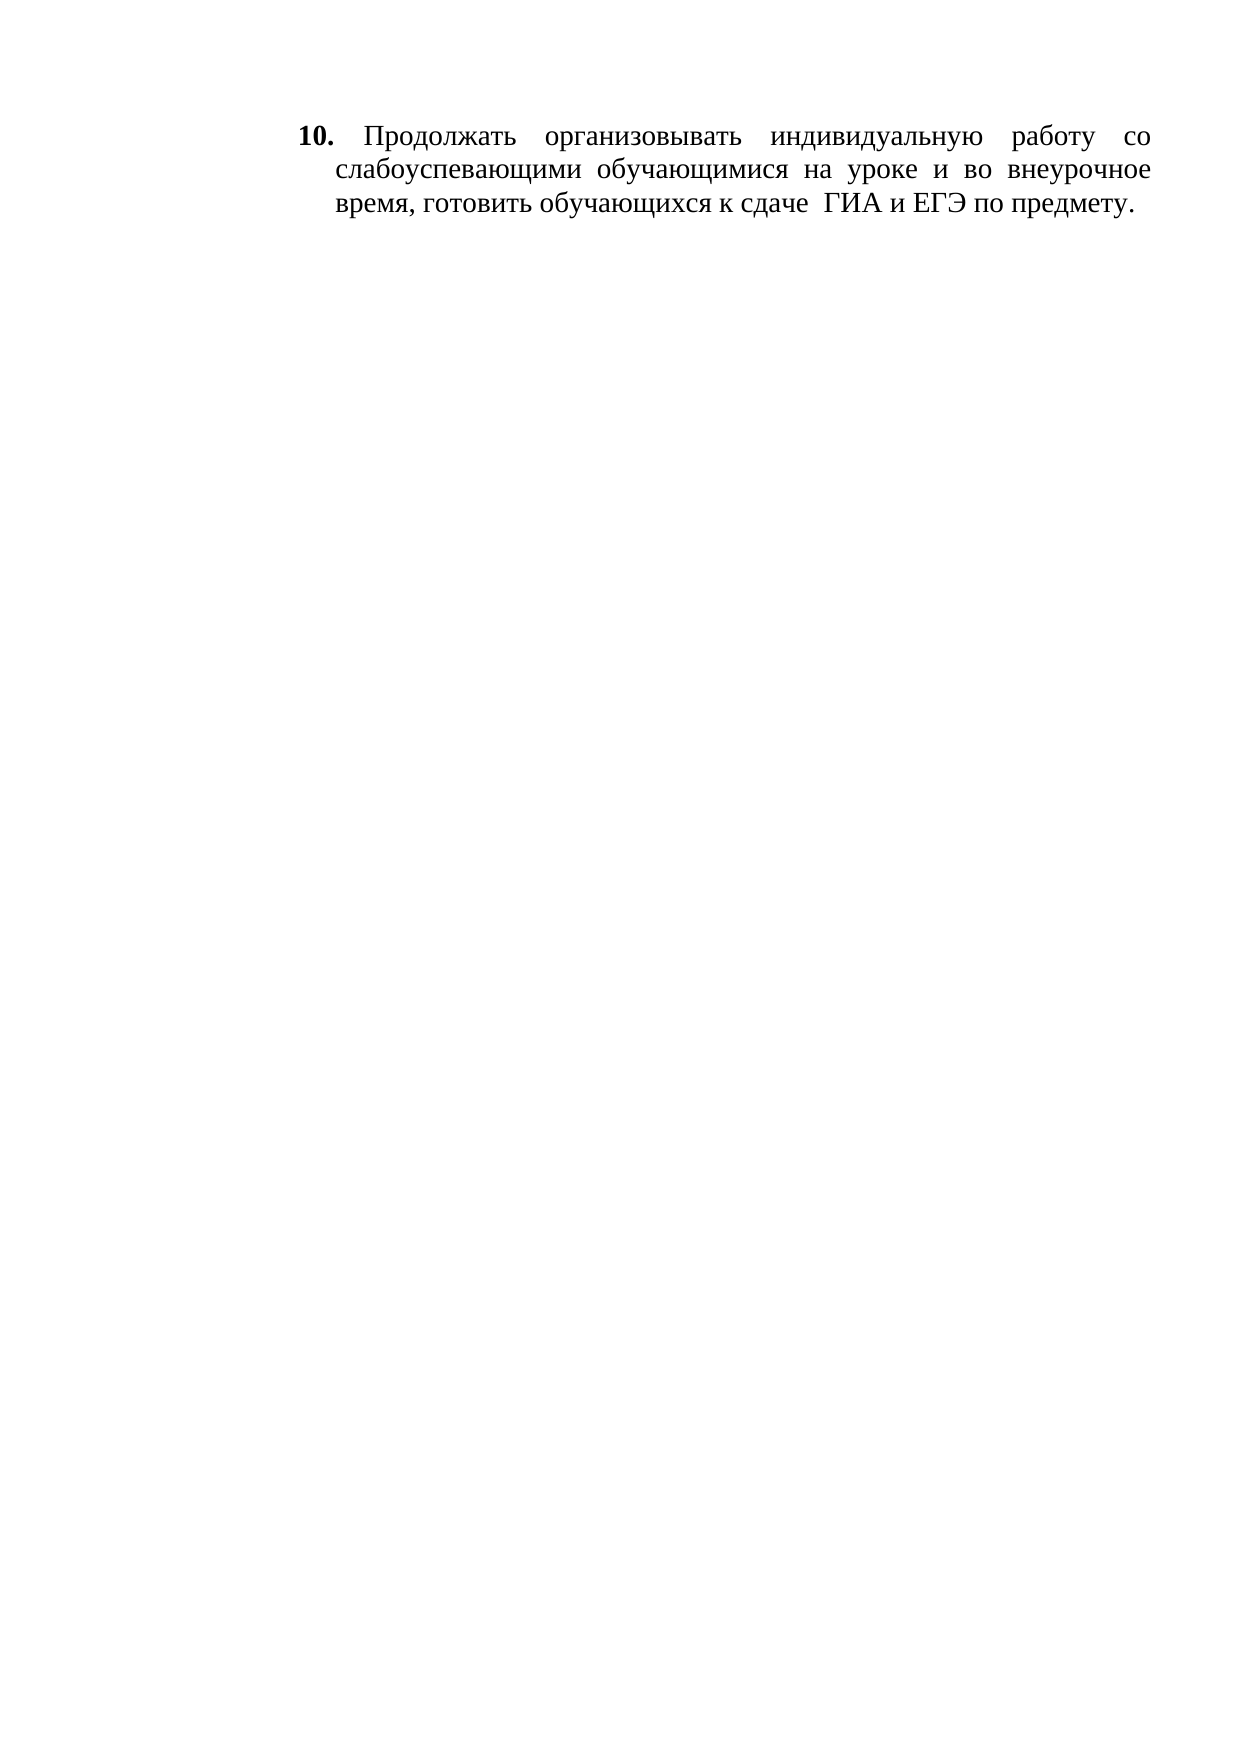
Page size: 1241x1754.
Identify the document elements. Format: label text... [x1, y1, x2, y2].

list Продолжать организовывать индивидуальную работу со слабоуспевающими обучающимися на уроке и во внеурочное время, готовить обучающихся к сдаче ГИА и ЕГЭ по предмету. [298, 118, 1152, 219]
